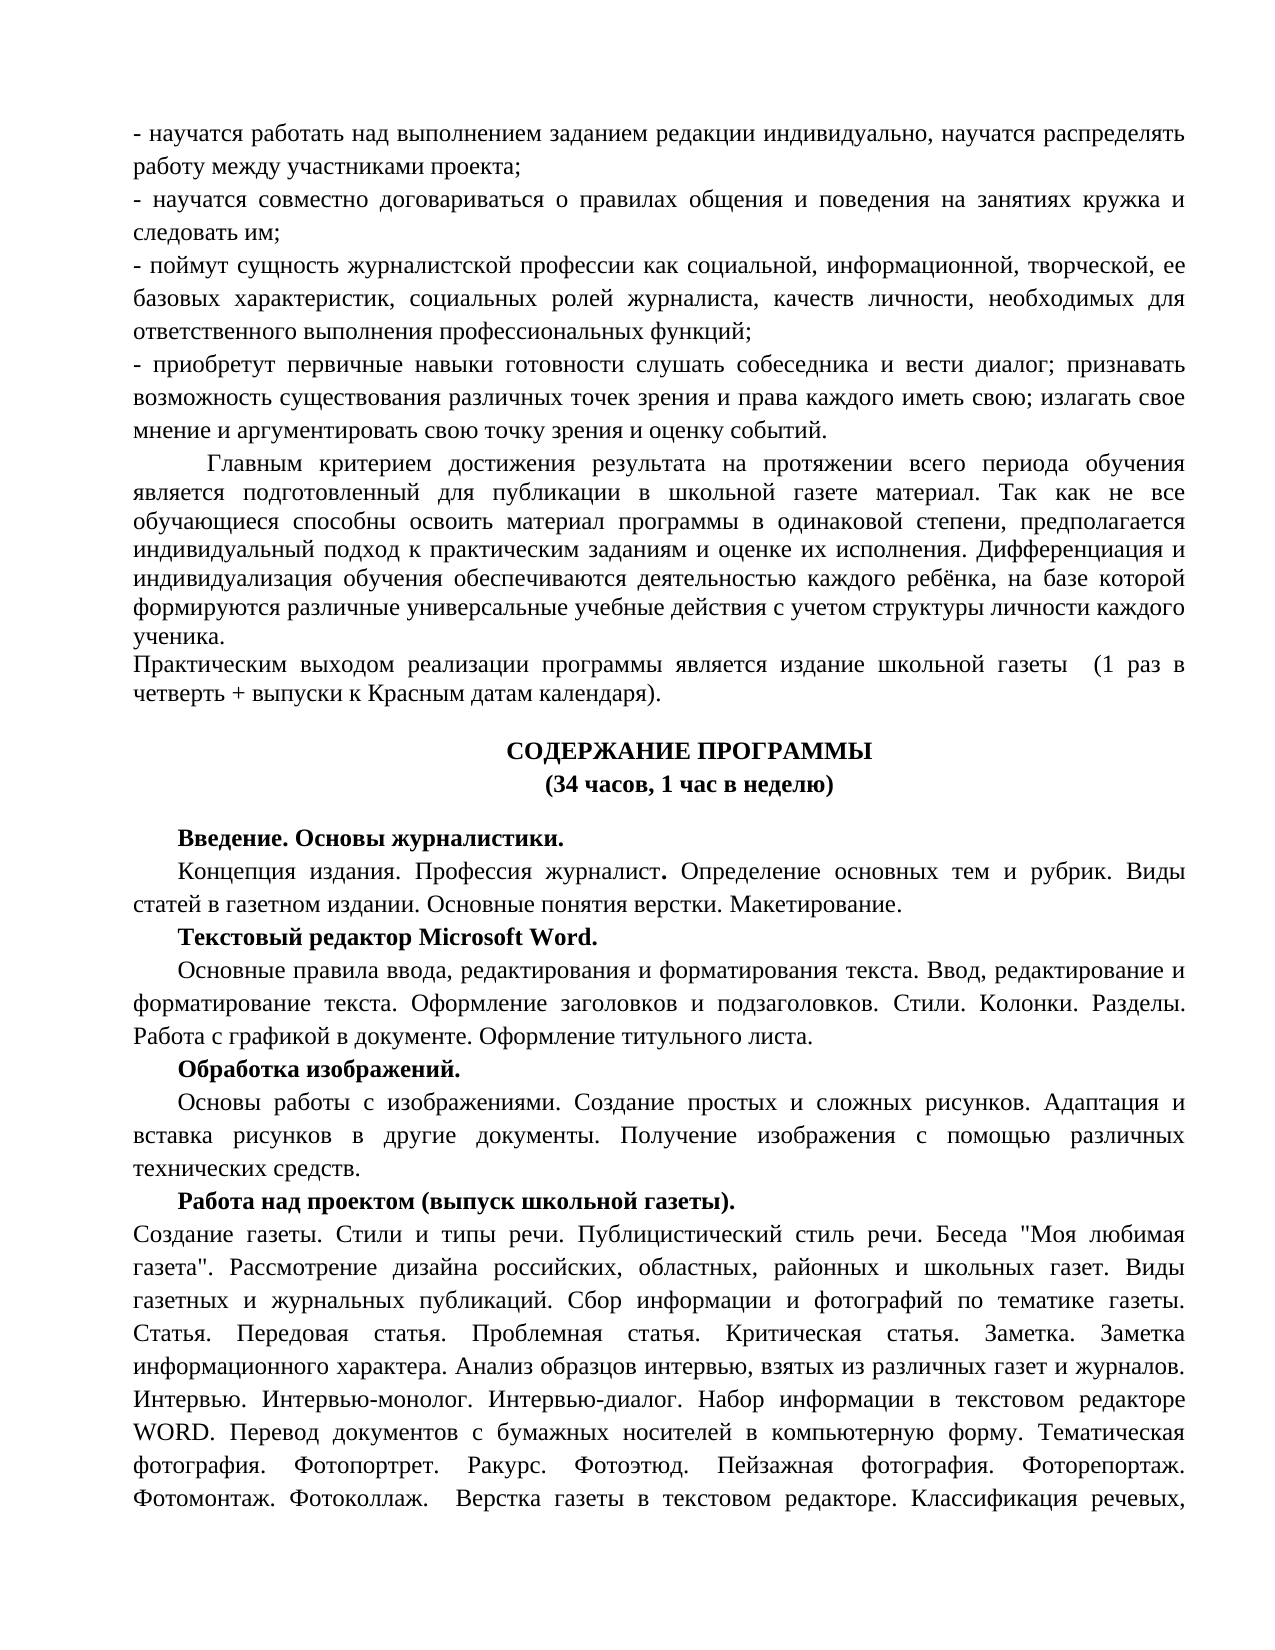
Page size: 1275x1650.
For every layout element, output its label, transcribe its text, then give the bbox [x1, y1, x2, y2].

text Текстовый редактор Microsoft Word. [133, 922, 1186, 951]
text - научатся работать над выполнением заданием редакции индивидуально, научатся распределять работу между участниками проекта; [133, 118, 1186, 180]
text Обработка изображений. [133, 1054, 1186, 1083]
text Главным критерием достижения результата на протяжении всего периода обучения является подготовленный для публикации в школьной газете материал. Так как не все обучающиеся способны освоить материал программы в одинаковой степени, предполагается индивидуальный подход к практическим заданиям и оценке их исполнения. Дифференциация и индивидуализация обучения обеспечиваются деятельностью каждого ребёнка, на базе которой формируются различные универсальные учебные действия с учетом структуры личности каждого ученика. [133, 448, 1186, 649]
text (34 часов, 1 час в неделю) [133, 769, 1186, 798]
text Практическим выходом реализации программы является издание школьной газеты (1 раз в четверть + выпуски к Красным датам календаря). [133, 649, 1186, 707]
text Основы работы с изображениями. Создание простых и сложных рисунков. Адаптация и вставка рисунков в другие документы. Получение изображения с помощью различных технических средств. [133, 1087, 1186, 1182]
text Основные правила ввода, редактирования и форматирования текста. Ввод, редактирование и форматирование текста. Оформление заголовков и подзаголовков. Стили. Колонки. Разделы. Работа с графикой в документе. Оформление титульного листа. [133, 955, 1186, 1049]
text Работа над проектом (выпуск школьной газеты). [133, 1186, 1186, 1215]
text - научатся совместно договариваться о правилах общения и поведения на занятиях кружка и следовать им; [133, 184, 1186, 246]
text - приобретут первичные навыки готовности слушать собеседника и вести диалог; признавать возможность существования различных точек зрения и права каждого иметь свою; излагать свое мнение и аргументировать свою точку зрения и оценку событий. [133, 349, 1186, 444]
text - поймут сущность журналистской профессии как социальной, информационной, творческой, ее базовых характеристик, социальных ролей журналиста, качеств личности, необходимых для ответственного выполнения профессиональных функций; [133, 250, 1186, 345]
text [133, 1219, 1186, 1512]
text Введение. Основы журналистики. [133, 823, 1186, 851]
text Концепция издания. Профессия журналист. Определение основных тем и рубрик. Виды статей в газетном издании. Основные понятия верстки. Макетирование. [133, 856, 1186, 917]
text СОДЕРЖАНИЕ ПРОГРАММЫ [133, 736, 1186, 764]
